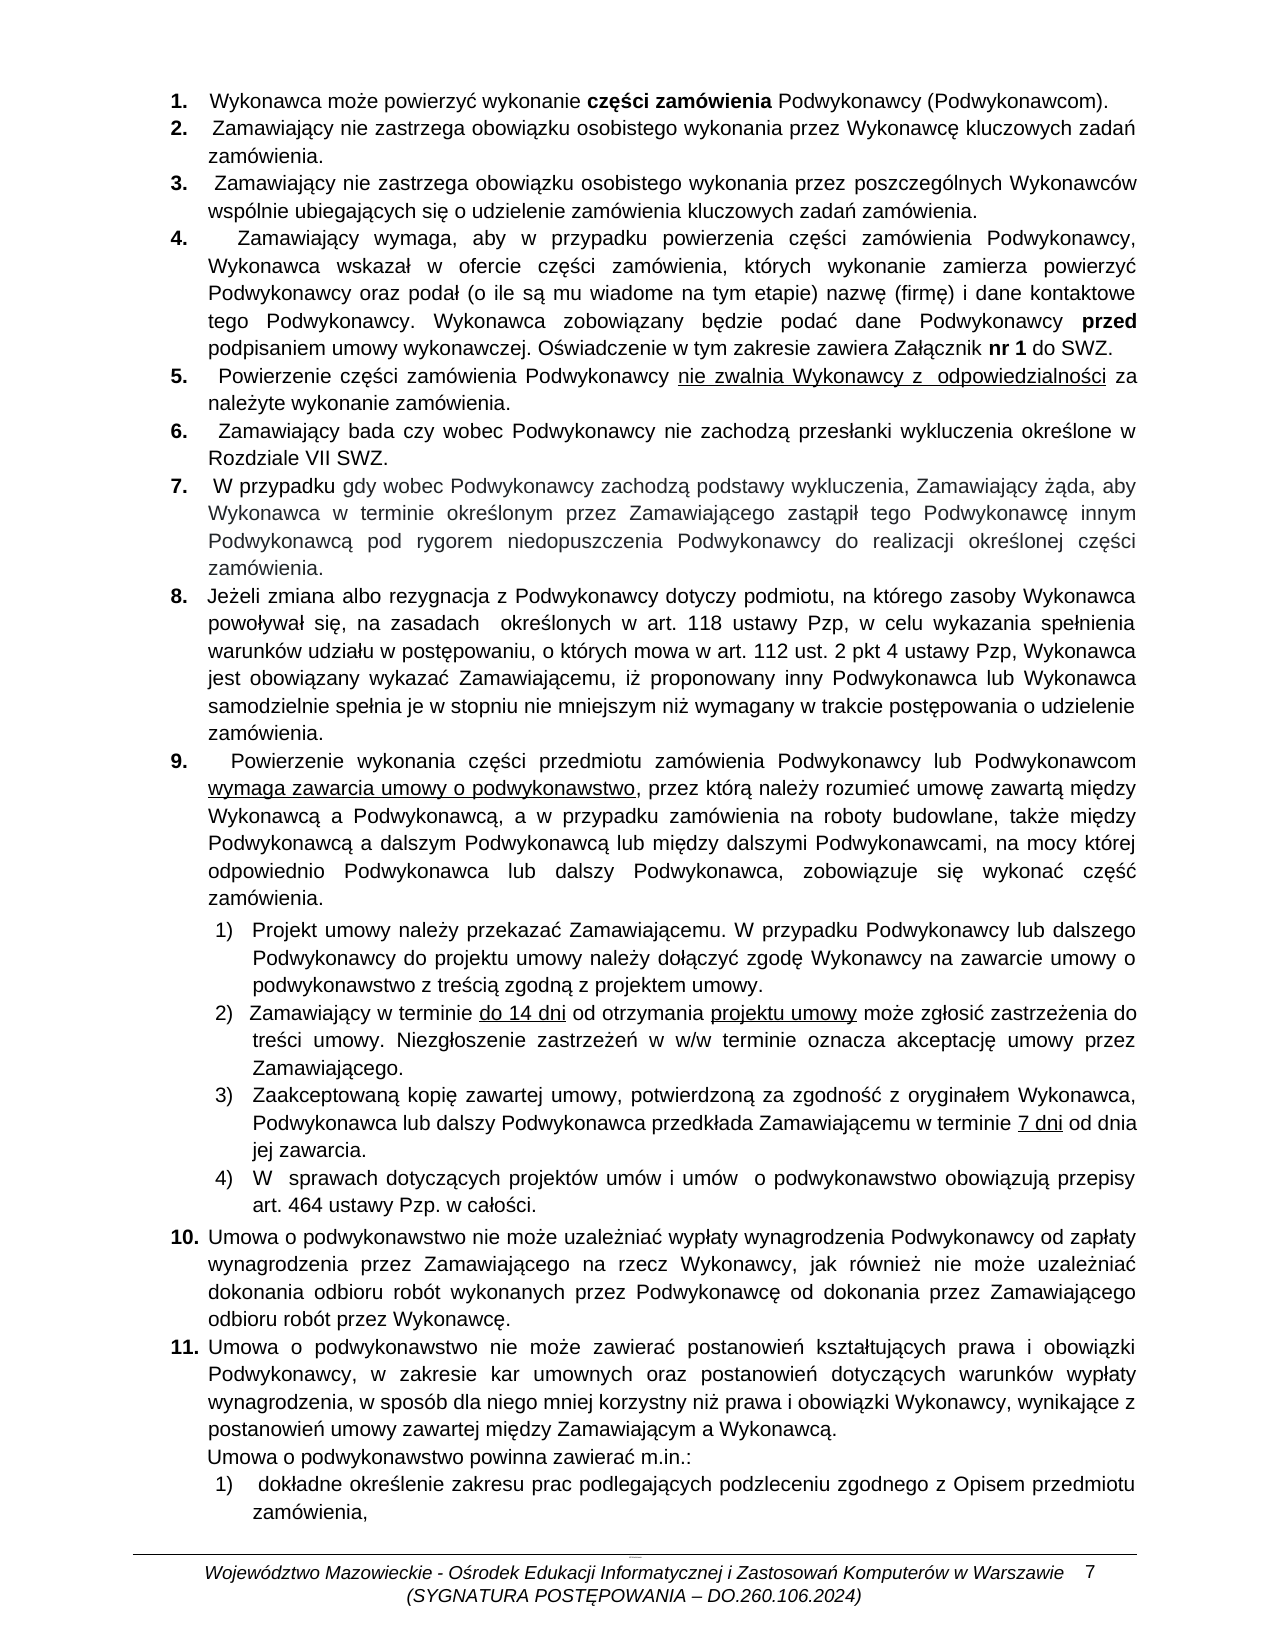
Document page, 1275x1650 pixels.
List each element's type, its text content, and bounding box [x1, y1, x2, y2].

list Jeżeli zmiana albo rezygnacja z Podwykonawcy dotyczy podmiotu, na którego zasoby Wykonawca powoływał się, na zasadach określonych w art. 118 ustawy Pzp, w celu wykazania spełnienia warunków udziału w postępowaniu, o których mowa w art. 112 ust. 2 pkt 4 ustawy Pzp, Wykonawca jest obowiązany wykazać Zamawiającemu, iż proponowany inny Podwykonawca lub Wykonawca samodzielnie spełnia je w stopniu nie mniejszym niż wymagany w trakcie postępowania o udzielenie zamówienia. [170, 584, 1137, 745]
list dokładne określenie zakresu prac podlegających podzleceniu zgodnego z Opisem przedmiotu zamówienia, [215, 1472, 1137, 1523]
list Powierzenie części zamówienia Podwykonawcy nie zwalnia Wykonawcy z odpowiedzialności za należyte wykonanie zamówienia. [170, 364, 1137, 415]
list Umowa o podwykonawstwo nie może zawierać postanowień kształtujących prawa i obowiązki Podwykonawcy, w zakresie kar umownych oraz postanowień dotyczących warunków wypłaty wynagrodzenia, w sposób dla niego mniej korzystny niż prawa i obowiązki Wykonawcy, wynikające z postanowień umowy zawartej między Zamawiającym a Wykonawcą. [170, 1334, 1137, 1441]
list Wykonawca może powierzyć wykonanie części zamówienia Podwykonawcy (Podwykonawcom). [170, 89, 1137, 113]
list Zamawiający bada czy wobec Podwykonawcy nie zachodzą przesłanki wykluczenia określone w Rozdziale VII SWZ. [170, 419, 1137, 470]
list W przypadku gdy wobec Podwykonawcy zachodzą podstawy wykluczenia, Zamawiający żąda, aby Wykonawca w terminie określonym przez Zamawiającego zastąpił tego Podwykonawcę innym Podwykonawcą pod rygorem niedopuszczenia Podwykonawcy do realizacji określonej części zamówienia. [170, 474, 1137, 580]
list Zamawiający w terminie do 14 dni od otrzymania projektu umowy może zgłosić zastrzeżenia do treści umowy. Niezgłoszenie zastrzeżeń w w/w terminie oznacza akceptację umowy przez Zamawiającego. [215, 1000, 1137, 1079]
list Zamawiający wymaga, aby w przypadku powierzenia części zamówienia Podwykonawcy, Wykonawca wskazał w ofercie części zamówienia, których wykonanie zamierza powierzyć Podwykonawcy oraz podał (o ile są mu wiadome na tym etapie) nazwę (firmę) i dane kontaktowe tego Podwykonawcy. Wykonawca zobowiązany będzie podać dane Podwykonawcy przed podpisaniem umowy wykonawczej. Oświadczenie w tym zakresie zawiera Załącznik nr 1 do SWZ. [170, 226, 1137, 360]
list Zamawiający nie zastrzega obowiązku osobistego wykonania przez Wykonawcę kluczowych zadań zamówienia. [170, 116, 1137, 168]
list Powierzenie wykonania części przedmiotu zamówienia Podwykonawcy lub Podwykonawcom wymaga zawarcia umowy o podwykonawstwo, przez którą należy rozumieć umowę zawartą między Wykonawcą a Podwykonawcą, a w przypadku zamówienia na roboty budowlane, także między Podwykonawcą a dalszym Podwykonawcą lub między dalszymi Podwykonawcami, na mocy której odpowiednio Podwykonawca lub dalszy Podwykonawca, zobowiązuje się wykonać część zamówienia. [170, 749, 1137, 910]
text Umowa o podwykonawstwo powinna zawierać m.in.: [207, 1444, 1137, 1468]
list Zaakceptowaną kopię zawartej umowy, potwierdzoną za zgodność z oryginałem Wykonawca, Podwykonawca lub dalszy Podwykonawca przedkłada Zamawiającemu w terminie 7 dni od dnia jej zawarcia. [215, 1083, 1137, 1162]
list Zamawiający nie zastrzega obowiązku osobistego wykonania przez poszczególnych Wykonawców wspólnie ubiegających się o udzielenie zamówienia kluczowych zadań zamówienia. [170, 171, 1137, 223]
list Umowa o podwykonawstwo nie może uzależniać wypłaty wynagrodzenia Podwykonawcy od zapłaty wynagrodzenia przez Zamawiającego na rzecz Wykonawcy, jak również nie może uzależniać dokonania odbioru robót wykonanych przez Podwykonawcę od dokonania przez Zamawiającego odbioru robót przez Wykonawcę. [170, 1224, 1137, 1331]
list W sprawach dotyczących projektów umów i umów o podwykonawstwo obowiązują przepisy art. 464 ustawy Pzp. w całości. [215, 1165, 1137, 1217]
list Projekt umowy należy przekazać Zamawiającemu. W przypadku Podwykonawcy lub dalszego Podwykonawcy do projektu umowy należy dołączyć zgodę Wykonawcy na zawarcie umowy o podwykonawstwo z treścią zgodną z projektem umowy. [215, 918, 1137, 997]
